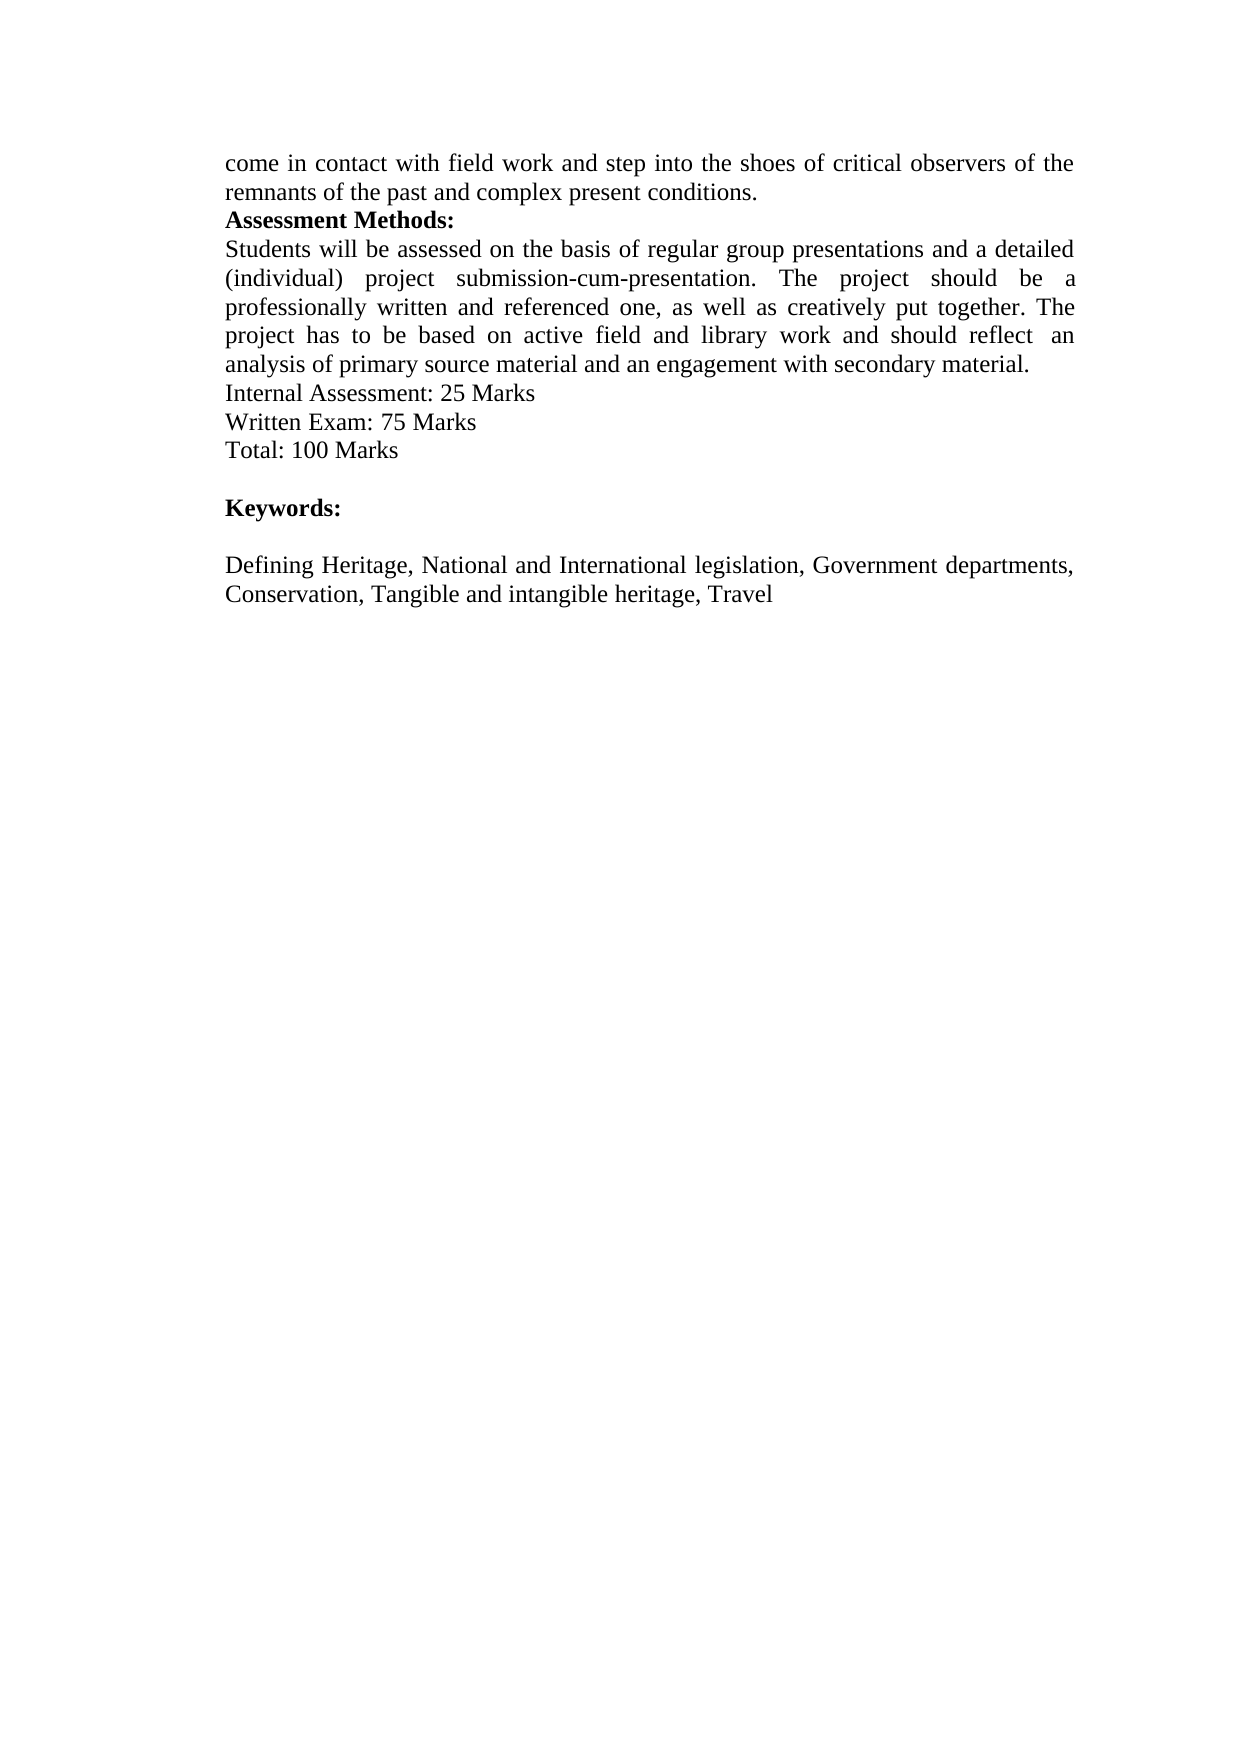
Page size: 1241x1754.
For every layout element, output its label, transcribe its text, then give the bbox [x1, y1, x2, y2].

text Internal Assessment: 25 Marks Written Exam: 75 Marks Total: 100 Marks [225, 378, 536, 464]
text come in contact with field work and step into the shoes of critical observers of the remnants of the past and complex present conditions. [225, 148, 1076, 205]
subtitle Keywords: [225, 493, 1103, 522]
text Defining Heritage, National and International legislation, Government departments, Conservation, Tangible and intangible heritage, Travel [225, 551, 1075, 608]
text Students will be assessed on the basis of regular group presentations and a detailed (individual) project submission-cum-presentation. The project should be a professionally written and referenced one, as well as creatively put together. The project has to be based on active field and library work and should reflect an analysis of primary source material and an engagement with secondary material. [225, 234, 1076, 378]
subtitle Assessment Methods: [225, 206, 1103, 234]
